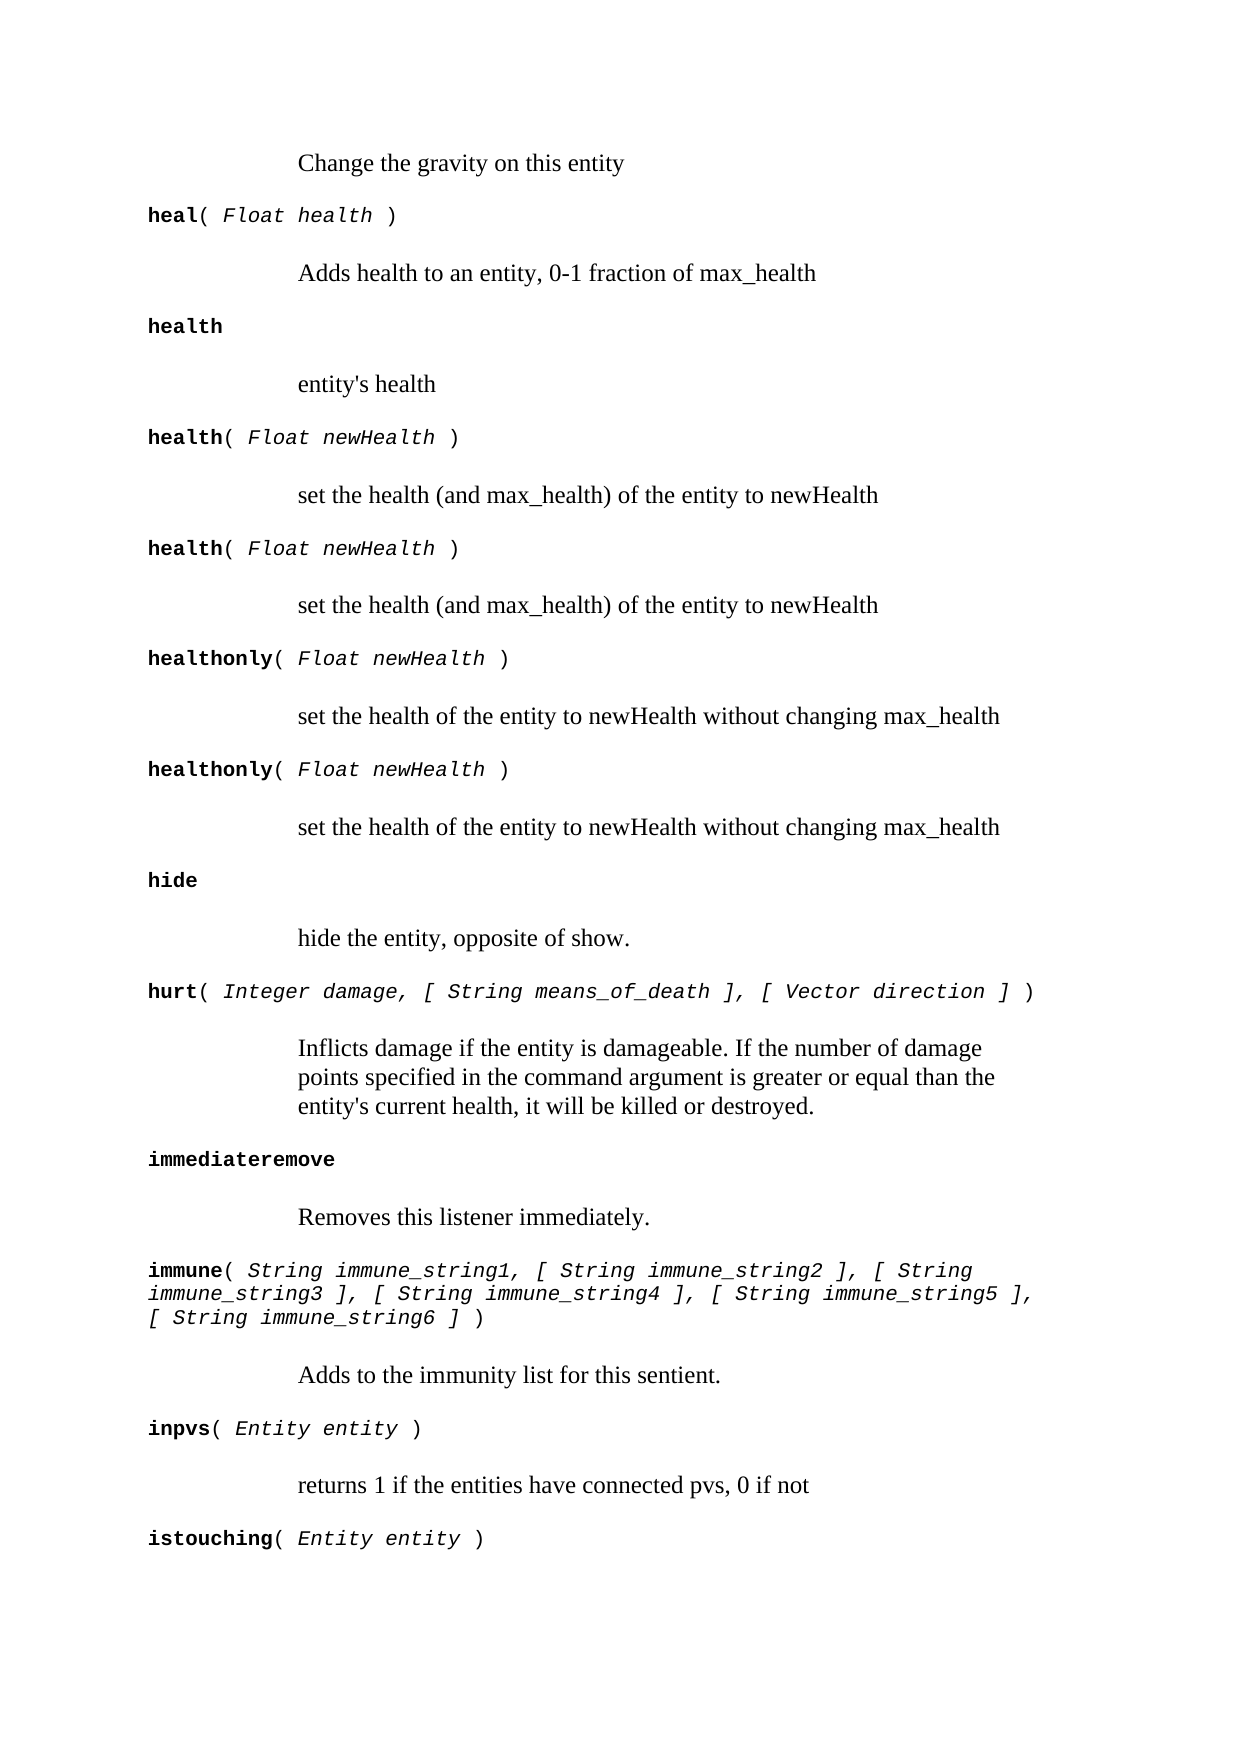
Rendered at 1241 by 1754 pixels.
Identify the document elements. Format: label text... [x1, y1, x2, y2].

text returns 1 if the entities have connected pvs, 0 if not [298, 1470, 1093, 1499]
text Change the gravity on this entity [298, 148, 1093, 176]
text hide the entity, opposite of show. [298, 923, 1093, 951]
text immune( String immune_string1, [ String immune_string2 ], [ String immune_string3 ], [ String immune_string4 ], [ String immune_string5 ], [ String immune_string6 ] ) [148, 1259, 1093, 1331]
text Adds health to an entity, 0-1 fraction of max_health [298, 258, 1093, 287]
text immediateremove [148, 1149, 1093, 1172]
text Inflicts damage if the entity is damageable. If the number of damage points specified in the command argument is greater or equal than the entity's current health, it will be killed or destroyed. [298, 1033, 1093, 1120]
text hide [148, 870, 1093, 893]
text set the health of the entity to newHealth without changing max_health [298, 812, 1093, 841]
text healthonly( Float newHealth ) [148, 648, 1093, 672]
text Adds to the immunity list for this sentient. [298, 1360, 1093, 1388]
text health( Float newHealth ) [148, 538, 1093, 561]
text set the health (and max_health) of the entity to newHealth [298, 480, 1093, 508]
text Removes this listener immediately. [298, 1202, 1093, 1230]
text hurt( Integer damage, [ String means_of_death ], [ Vector direction ] ) [148, 981, 1093, 1004]
text healthonly( Float newHealth ) [148, 759, 1093, 783]
text istouching( Entity entity ) [148, 1528, 1093, 1552]
text set the health (and max_health) of the entity to newHealth [298, 591, 1093, 619]
text inpvs( Entity entity ) [148, 1418, 1093, 1441]
text health [148, 316, 1093, 340]
text set the health of the entity to newHealth without changing max_health [298, 701, 1093, 730]
text heal( Float health ) [148, 206, 1093, 229]
text entity's health [298, 369, 1093, 398]
text health( Float newHealth ) [148, 427, 1093, 451]
